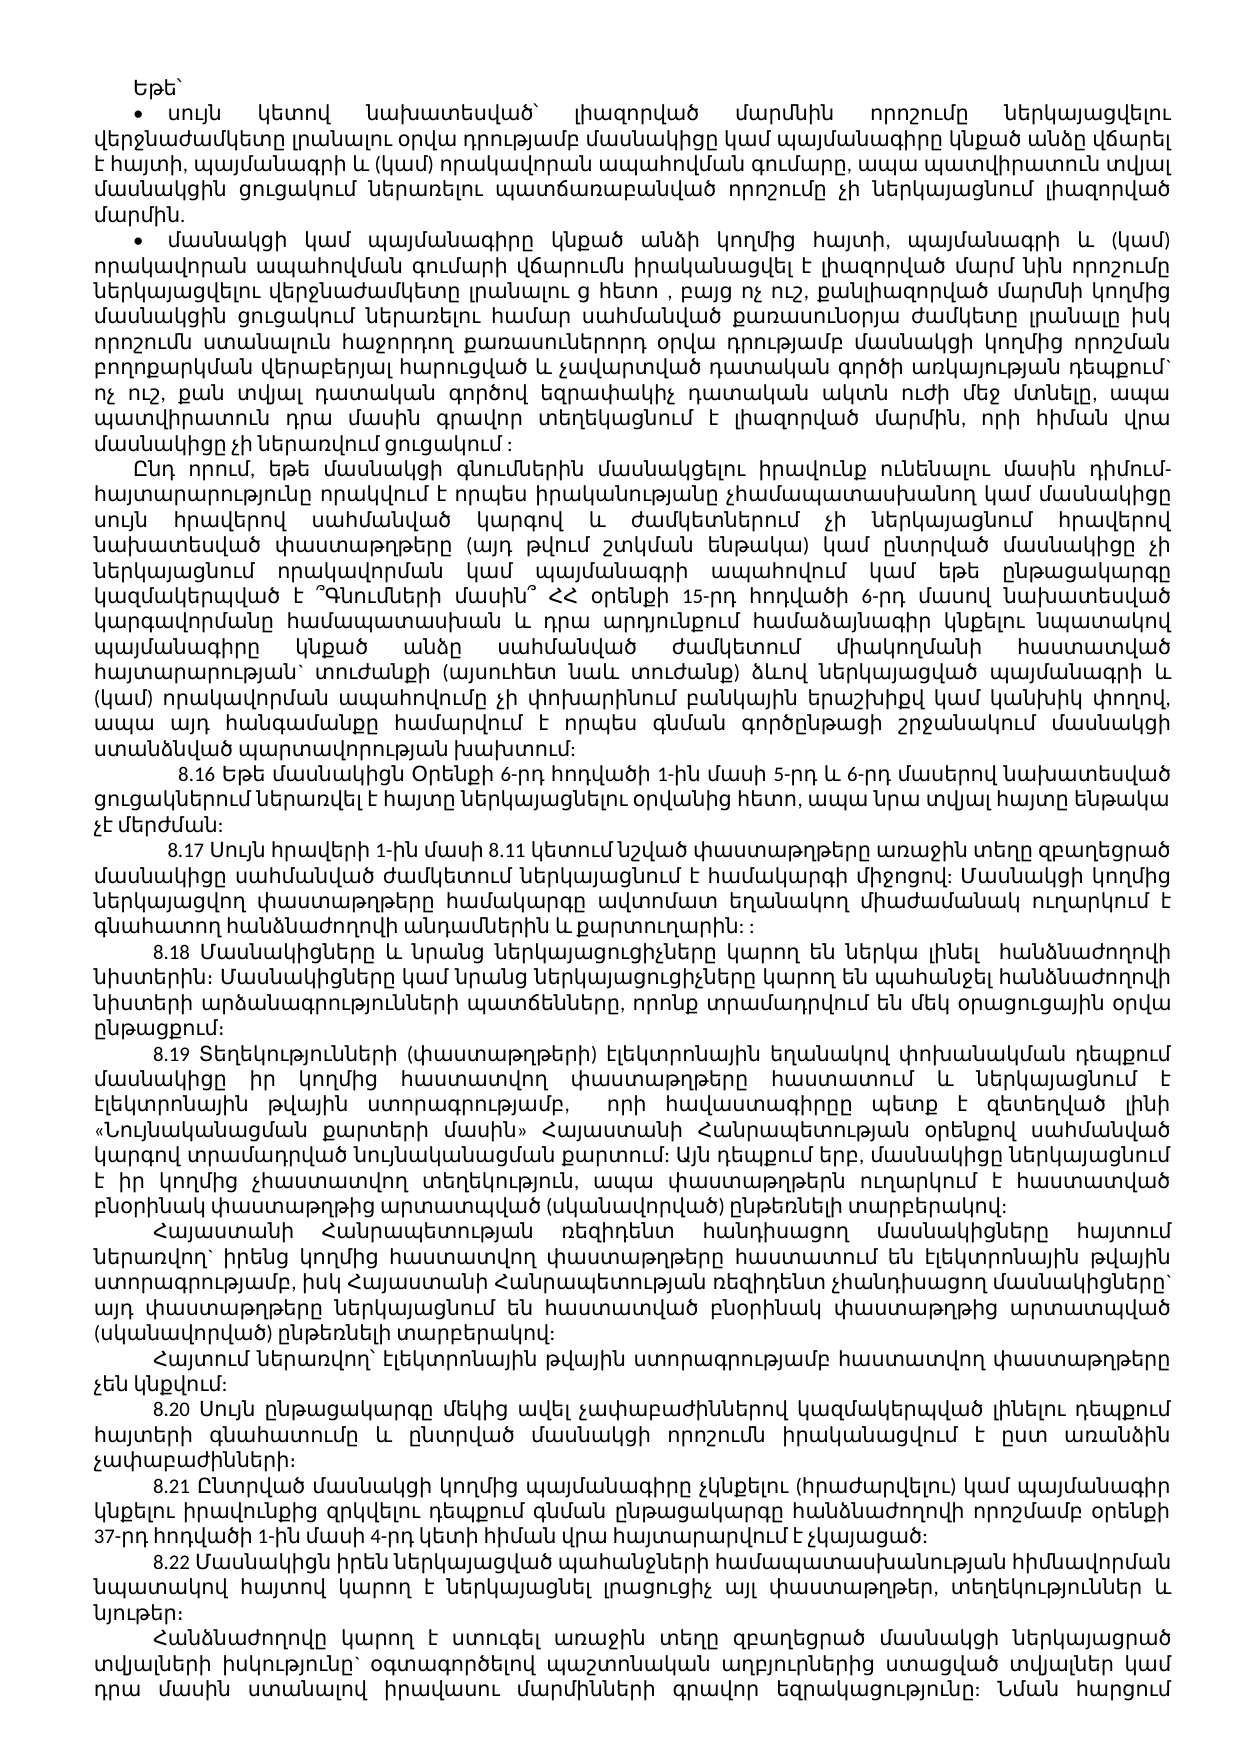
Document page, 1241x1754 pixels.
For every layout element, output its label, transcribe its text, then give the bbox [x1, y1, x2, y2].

text • սույն կետով նախատեսված՝ լիազորված մարմնին որոշումը ներկայացվելու վերջնաժամկետը լրանալու օրվա դրությամբ մասնակիցը կամ պայմանագիրը կնքած անձը վճարել է հայտի, պայմանագրի և (կամ) որակավորան ապահովման գումարը, ապա պատվիրատուն տվյալ մասնակցին ցուցակում ներառելու պատճառաբանված որոշումը չի ներկայացնում լիազորված մարմին. [94, 100, 1171, 227]
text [94, 1625, 1171, 1702]
text 8.22 Մասնակիցն իրեն ներկայացված պահանջների համապատասխանության հիմնավորման նպատակով հայտով կարող է ներկայացնել լրացուցիչ այլ փաստաթղթեր, տեղեկություններ և նյութեր։ [94, 1549, 1171, 1625]
text 8.17 Սույն հրավերի 1-ին մասի 8.11 կետում նշված փաստաթղթերը առաջին տեղը զբաղեցրած մասնակիցը սահմանված ժամկետում ներկայացնում է համակարգի միջոցով: Մասնակցի կողմից ներկայացվող փաստաթղթերը համակարգը ավտոմատ եղանակող միաժամանակ ուղարկում է գնահատող հանձնաժողովի անդամներին և քարտուղարին: : [94, 837, 1171, 939]
text Եթե՝ [94, 75, 1171, 100]
text 8.21 Ընտրված մասնակցի կողմից պայմանագիրը չկնքելու (հրաժարվելու) կամ պայմանագիր կնքելու իրավունքից զրկվելու դեպքում գնման ընթացակարգը հանձնաժողովի որոշմամբ օրենքի 37-րդ հոդվածի 1-ին մասի 4-րդ կետի հիման վրա հայտարարվում է չկայացած: [94, 1473, 1171, 1549]
text 8.20 Սույն ընթացակարգը մեկից ավել չափաբաժիններով կազմակերպված լինելու դեպքում հայտերի գնահատումը և ընտրված մասնակցի որոշումն իրականացվում է ըստ առանձին չափաբաժինների։ [94, 1397, 1171, 1473]
text Հայտում ներառվող՝ էլեկտրոնային թվային ստորագրությամբ հաստատվող փաստաթղթերը չեն կնքվում: [94, 1346, 1171, 1397]
text 8.19 Տեղեկությունների (փաստաթղթերի) էլեկտրոնային եղանակով փոխանակման դեպքում մասնակիցը իր կողմից հաստատվող փաստաթղթերը հաստատում և ներկայացնում է էլեկտրոնային թվային ստորագրությամբ, որի հավաստագիրըը պետք է զետեղված լինի «Նույնականացման քարտերի մասին» Հայաստանի Հանրապետության օրենքով սահմանված կարգով տրամադրված նույնականացման քարտում: Այն դեպքում երբ, մասնակիցը ներկայացնում է իր կողմից չհաստատվող տեղեկություն, ապա փաստաթղթերն ուղարկում է հաստատված բնօրինակ փաստաթղթից արտատպված (սկանավորված) ընթեռնելի տարբերակով: [94, 1041, 1171, 1219]
text 8.18 Մասնակիցները և նրանց ներկայացուցիչները կարող են ներկա լինել հանձնաժողովի նիստերին։ Մասնակիցները կամ նրանց ներկայացուցիչները կարող են պահանջել հանձնաժողովի նիստերի արձանագրությունների պատճենները, որոնք տրամադրվում են մեկ օրացուցային օրվա ընթացքում։ [94, 939, 1171, 1041]
text 8.16 Եթե մասնակիցն Օրենքի 6-րդ հոդվածի 1-ին մասի 5-րդ և 6-րդ մասերով նախատեսված ցուցակներում ներառվել է հայտը ներկայացնելու օրվանից հետո, ապա նրա տվյալ հայտը ենթակա չէ մերժման: [94, 761, 1171, 837]
text Ընդ որում, եթե մասնակցի գնումներին մասնակցելու իրավունք ունենալու մասին դիմում-հայտարարությունը որակվում է որպես իրականությանը չհամապատասխանող կամ մասնակիցը սույն հրավերով սահմանված կարգով և ժամկետներում չի ներկայացնում հրավերով նախատեսված փաստաթղթերը (այդ թվում շտկման ենթակա) կամ ընտրված մասնակիցը չի ներկայացնում որակավորման կամ պայմանագրի ապահովում կամ եթե ընթացակարգը կազմակերպված է ՞Գնումների մասին՞ ՀՀ օրենքի 15-րդ հոդվածի 6-րդ մասով նախատեսված կարգավորմանը համապատասխան և դրա արդյունքում համաձայնագիր կնքելու նպատակով պայմանագիրը կնքած անձը սահմանված ժամկետում միակողմանի հաստատված հայտարարության` տուժանքի (այսուհետ նաև տուժանք) ձևով ներկայացված պայմանագրի և (կամ) որակավորման ապահովումը չի փոխարինում բանկային երաշխիքվ կամ կանխիկ փողով, ապա այդ հանգամանքը համարվում է որպես գնման գործընթացի շրջանակում մասնակցի ստանձնված պարտավորության խախտում: [94, 456, 1171, 761]
text Հայաստանի Հանրապետության ռեզիդենտ հանդիսացող մասնակիցները հայտում ներառվող` իրենց կողմից հաստատվող փաստաթղթերը հաստատում են էլեկտրոնային թվային ստորագրությամբ, իսկ Հայաստանի Հանրապետության ռեզիդենտ չհանդիսացող մասնակիցները` այդ փաստաթղթերը ներկայացնում են հաստատված բնօրինակ փաստաթղթից արտատպված (սկանավորված) ընթեռնելի տարբերակով: [94, 1219, 1171, 1346]
text • մասնակցի կամ պայմանագիրը կնքած անձի կողմից հայտի, պայմանագրի և (կամ) որակավորան ապահովման գումարի վճարումն իրականացվել է լիազորված մարմ նին որոշումը ներկայացվելու վերջնաժամկետը լրանալու ց հետո , բայց ոչ ուշ, քանլիազորված մարմնի կողմից մասնակցին ցուցակում ներառելու համար սահմանված քառասունօրյա ժամկետը լրանալը իսկ որոշումն ստանալուն հաջորդող քառասուներորդ օրվա դրությամբ մասնակցի կողմից որոշման բողոքարկման վերաբերյալ հարուցված և չավարտված դատական գործի առկայության դեպքում` ոչ ուշ, քան տվյալ դատական գործով եզրափակիչ դատական ակտն ուժի մեջ մտնելը, ապա պատվիրատուն դրա մասին գրավոր տեղեկացնում է լիազորված մարմին, որի հիման վրա մասնակիցը չի ներառվում ցուցակում : [94, 227, 1171, 456]
